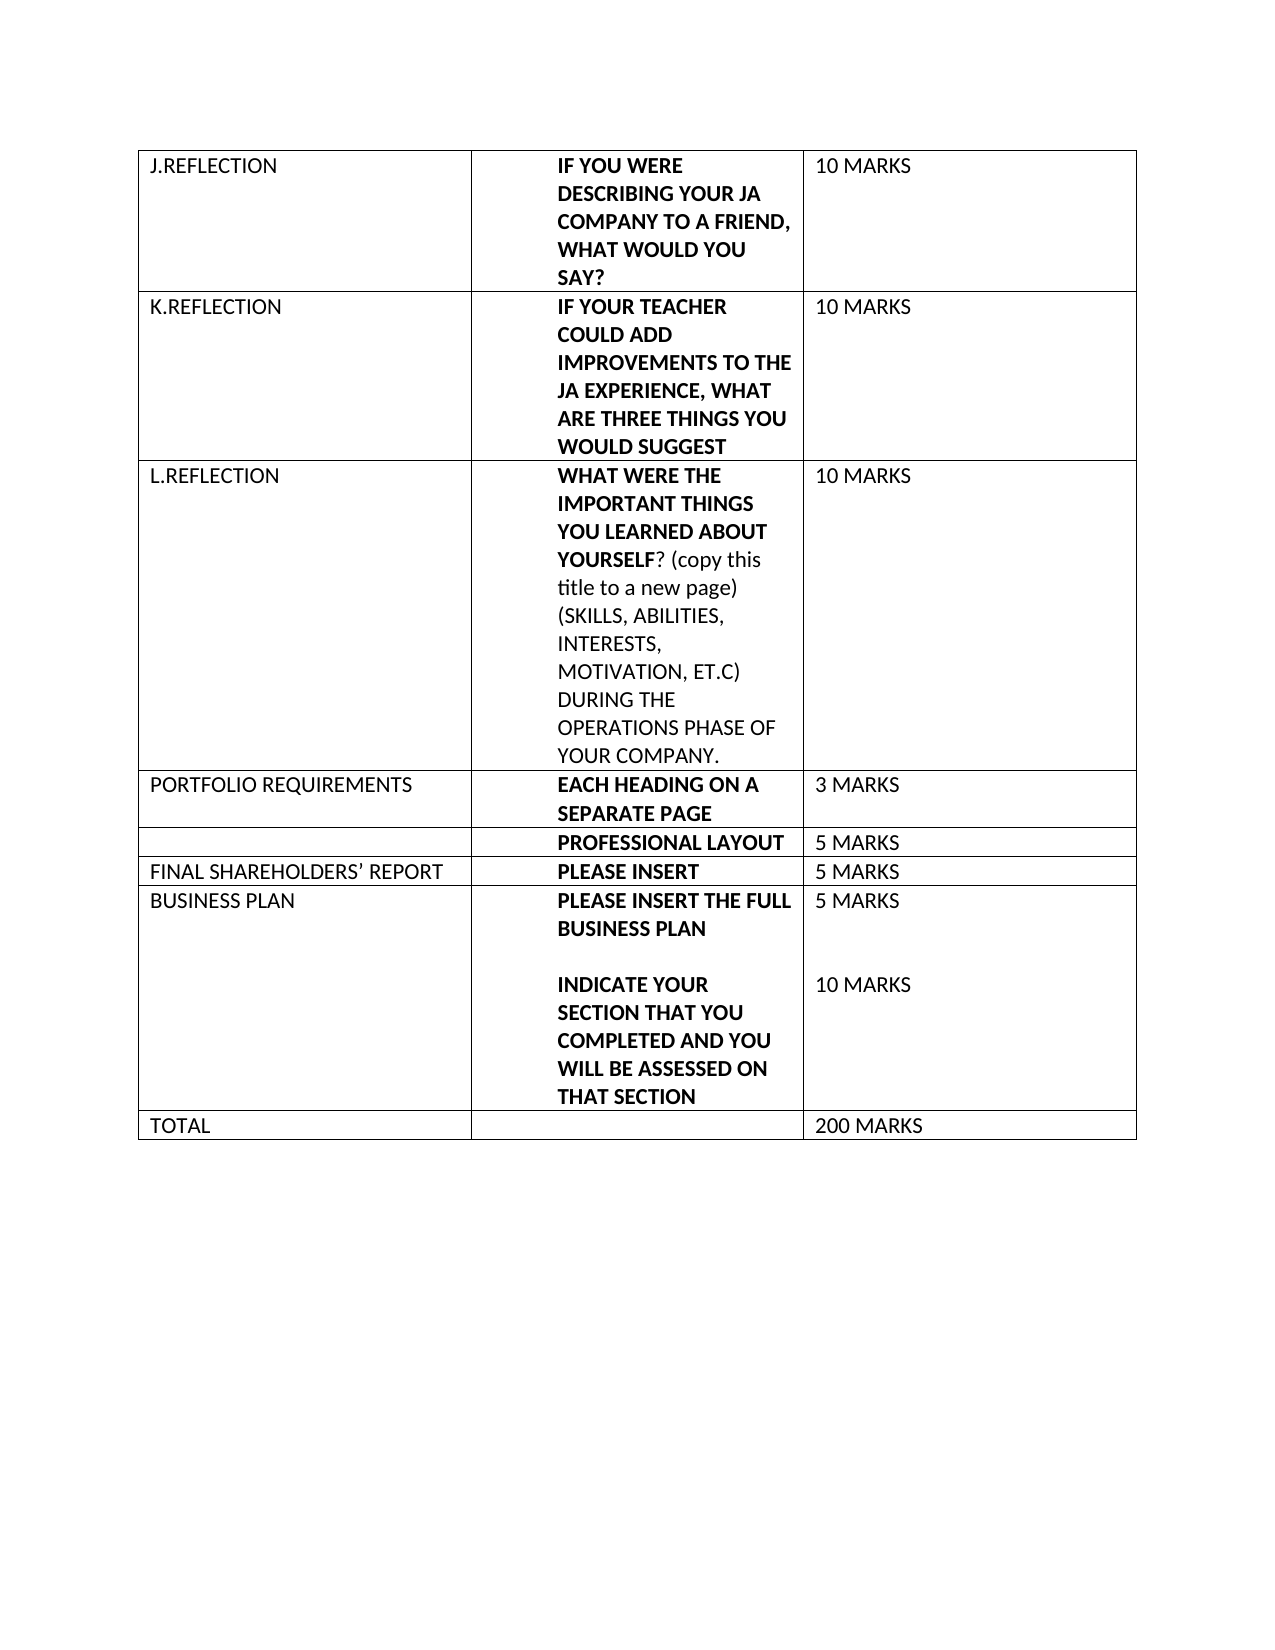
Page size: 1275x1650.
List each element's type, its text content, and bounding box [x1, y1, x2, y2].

table_cell IF YOUR TEACHER COULD ADD IMPROVEMENTS TO THE JA EXPERIENCE, WHAT ARE THREE THINGS YOU WOULD SUGGEST [472, 292, 803, 460]
table_cell FINAL SHAREHOLDERS’ REPORT [139, 857, 471, 885]
table_cell TOTAL [139, 1111, 471, 1139]
table_cell 10 MARKS [804, 461, 1136, 769]
table_cell L.REFLECTION [139, 461, 471, 769]
table_cell PLEASE INSERT [472, 857, 803, 885]
table_cell 200 MARKS [804, 1111, 1136, 1139]
table_cell PROFESSIONAL LAYOUT [472, 828, 803, 856]
table_cell 5 MARKS [804, 828, 1136, 856]
table_cell EACH HEADING ON A SEPARATE PAGE [472, 771, 803, 827]
table_cell PORTFOLIO REQUIREMENTS [139, 771, 471, 827]
table_cell WHAT WERE THE IMPORTANT THINGS YOU LEARNED ABOUT YOURSELF? (copy this title to a new page)(SKILLS, ABILITIES, INTERESTS, MOTIVATION, ET.C) DURING THE OPERATIONS PHASE OF YOUR COMPANY. [472, 461, 803, 769]
table_cell 5 MARKS [804, 857, 1136, 885]
table_cell 10 MARKS [804, 151, 1136, 291]
table_cell [139, 828, 471, 856]
table_cell [472, 1111, 803, 1139]
table_cell J.REFLECTION [139, 151, 471, 291]
table_cell 10 MARKS [804, 292, 1136, 460]
table_cell BUSINESS PLAN [139, 886, 471, 1110]
table_cell 3 MARKS [804, 771, 1136, 827]
table_cell 5 MARKS 10 MARKS [804, 886, 1136, 1110]
table_cell PLEASE INSERT THE FULL BUSINESS PLAN INDICATE YOUR SECTION THAT YOU COMPLETED AND YOU WILL BE ASSESSED ON THAT SECTION [472, 886, 803, 1110]
table_cell IF YOU WERE DESCRIBING YOUR JA COMPANY TO A FRIEND, WHAT WOULD YOU SAY? [472, 151, 803, 291]
table_cell K.REFLECTION [139, 292, 471, 460]
